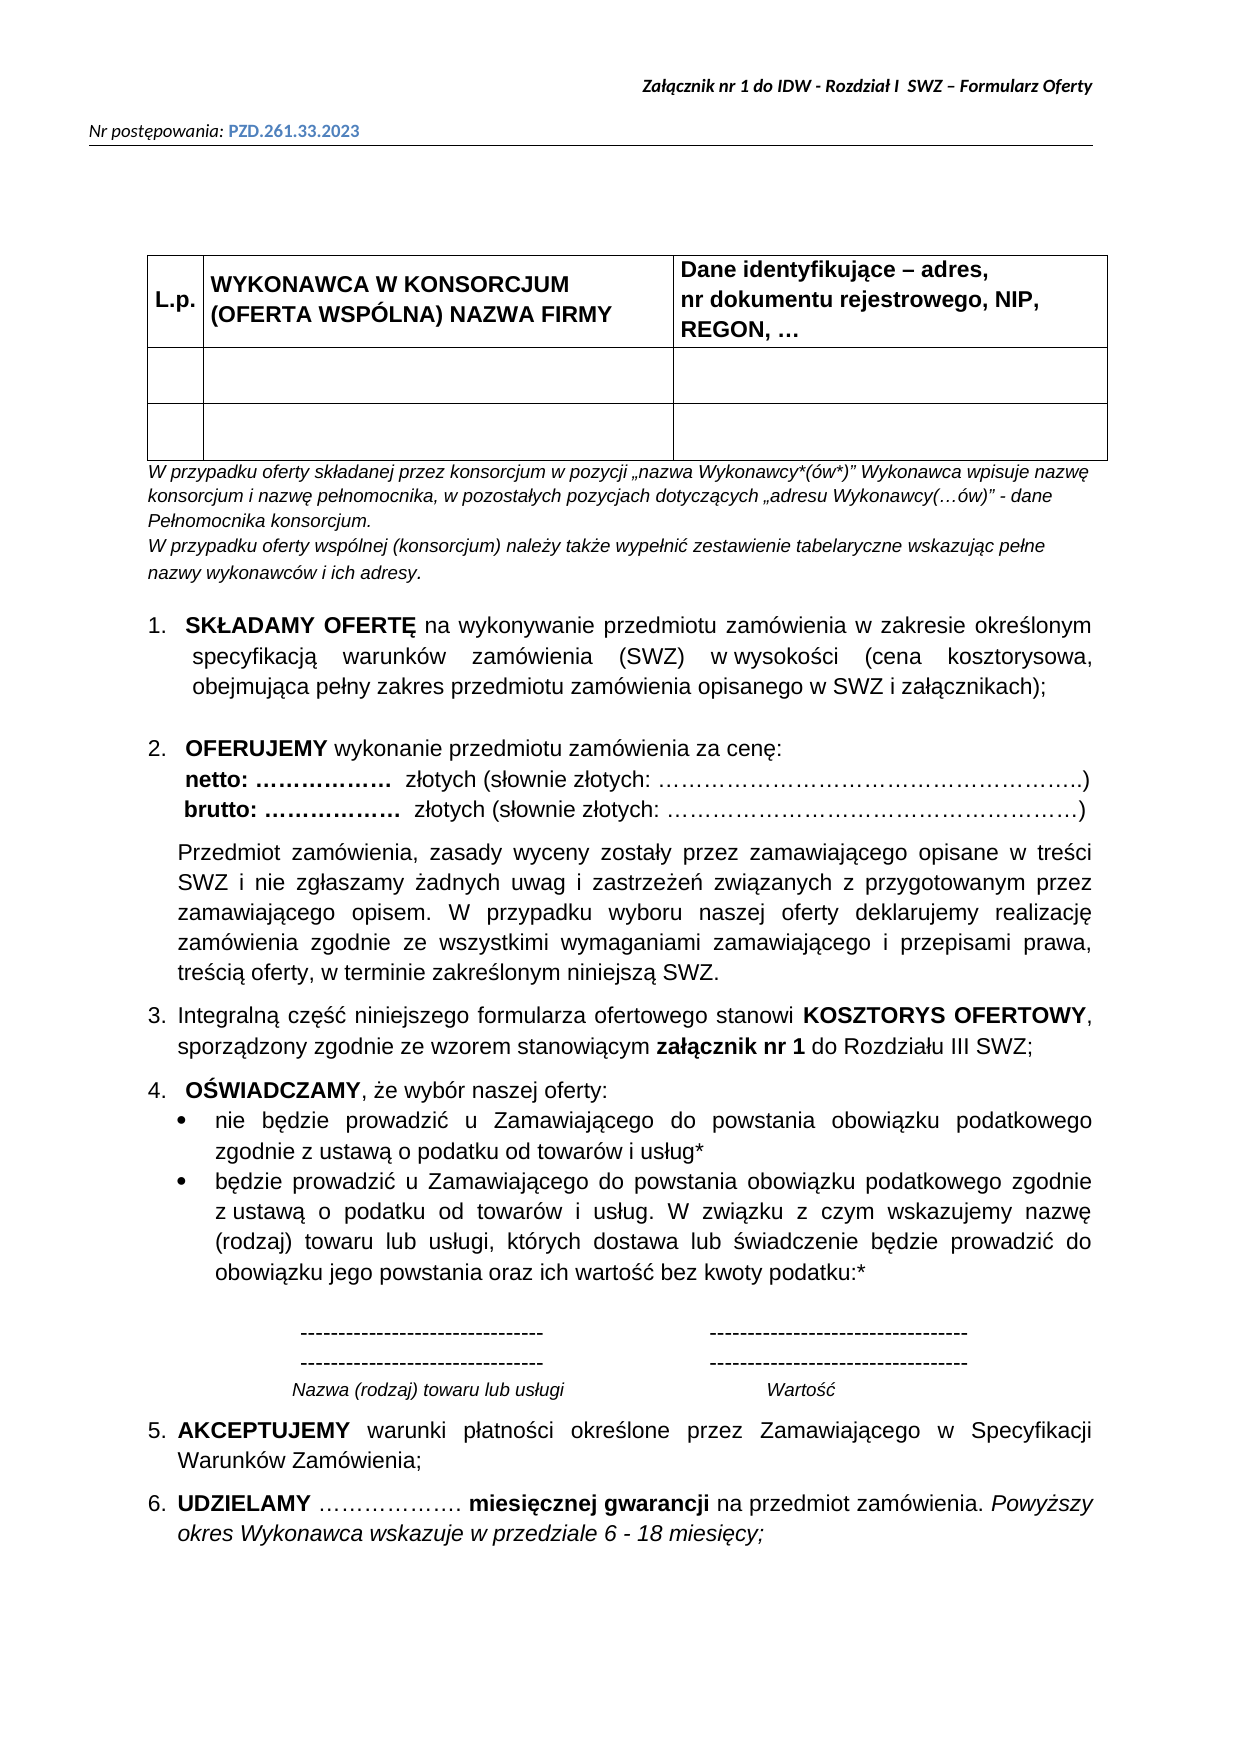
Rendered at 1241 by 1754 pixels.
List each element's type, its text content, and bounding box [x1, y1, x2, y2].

list Integralną część niniejszego formularza ofertowego stanowi KOSZTORYS OFERTOWY, sporządzony zgodnie ze wzorem stanowiącym załącznik nr 1 do Rozdziału III SWZ; [148, 1002, 1093, 1061]
list OŚWIADCZAMY, że wybór naszej oferty: [148, 1077, 1093, 1103]
table_header Dane identyfikujące – adres, nr dokumentu rejestrowego, NIP, REGON, … [674, 256, 1107, 347]
table_cell [674, 348, 1107, 403]
table_cell [148, 348, 203, 403]
table_cell [204, 404, 673, 459]
list UDZIELAMY ………………. miesięcznej gwarancji na przedmiot zamówienia. Powyższy okres Wykonawca wskazuje w przedziale 6 - 18 miesięcy; [148, 1490, 1093, 1547]
table_cell [148, 404, 203, 459]
table_header WYKONAWCA W KONSORCJUM (OFERTA WSPÓLNA) NAZWA FIRMY [204, 256, 673, 347]
table_cell [674, 404, 1107, 459]
list będzie prowadzić u Zamawiającego do powstania obowiązku podatkowego zgodnie z ustawą o podatku od towarów i usług. W związku z czym wskazujemy nazwę (rodzaj) towaru lub usługi, których dostawa lub świadczenie będzie prowadzić do obowiązku jego powstania oraz ich wartość bez kwoty podatku:* [177, 1168, 1093, 1285]
list OFERUJEMY wykonanie przedmiotu zamówienia za cenę: [148, 735, 1093, 762]
text Przedmiot zamówienia, zasady wyceny zostały przez zamawiającego opisane w treści SWZ i nie zgłaszamy żadnych uwag i zastrzeżeń związanych z przygotowanym przez zamawiającego opisem. W przypadku wyboru naszej oferty deklarujemy realizację zamówienia zgodnie ze wszystkimi wymaganiami zamawiającego i przepisami prawa, treścią oferty, w terminie zakreślonym niniejszą SWZ. [177, 838, 1093, 986]
text -------------------------------- ---------------------------------- [177, 1349, 1093, 1375]
text -------------------------------- ---------------------------------- [177, 1319, 1093, 1345]
list nie będzie prowadzić u Zamawiającego do powstania obowiązku podatkowego zgodnie z ustawą o podatku od towarów i usług* [177, 1107, 1093, 1164]
text netto: ……………… złotych (słownie złotych: ………………………………………………..) [148, 766, 1093, 792]
table_cell [204, 348, 673, 403]
text brutto: ……………… złotych (słownie złotych: ………………………………………………) [177, 796, 1093, 822]
text W przypadku oferty składanej przez konsorcjum w pozycji „nazwa Wykonawcy*(ów*)” Wykonawca wpisuje nazwę konsorcjum i nazwę pełnomocnika, w pozostałych pozycjach dotyczących „adresu Wykonawcy(…ów)” - dane Pełnomocnika konsorcjum. [148, 461, 1093, 532]
table_header L.p. [148, 256, 203, 347]
list SKŁADAMY OFERTĘ na wykonywanie przedmiotu zamówienia w zakresie określonym specyfikacją warunków zamówienia (SWZ) w wysokości (cena kosztorysowa, obejmująca pełny zakres przedmiotu zamówienia opisanego w SWZ i załącznikach); [148, 612, 1093, 699]
list AKCEPTUJEMY warunki płatności określone przez Zamawiającego w Specyfikacji Warunków Zamówienia; [148, 1417, 1093, 1474]
text W przypadku oferty wspólnej (konsorcjum) należy także wypełnić zestawienie tabelaryczne wskazując pełne nazwy wykonawców i ich adresy. [148, 535, 1093, 584]
text Nazwa (rodzaj) towaru lub usługi Wartość [177, 1379, 1093, 1401]
